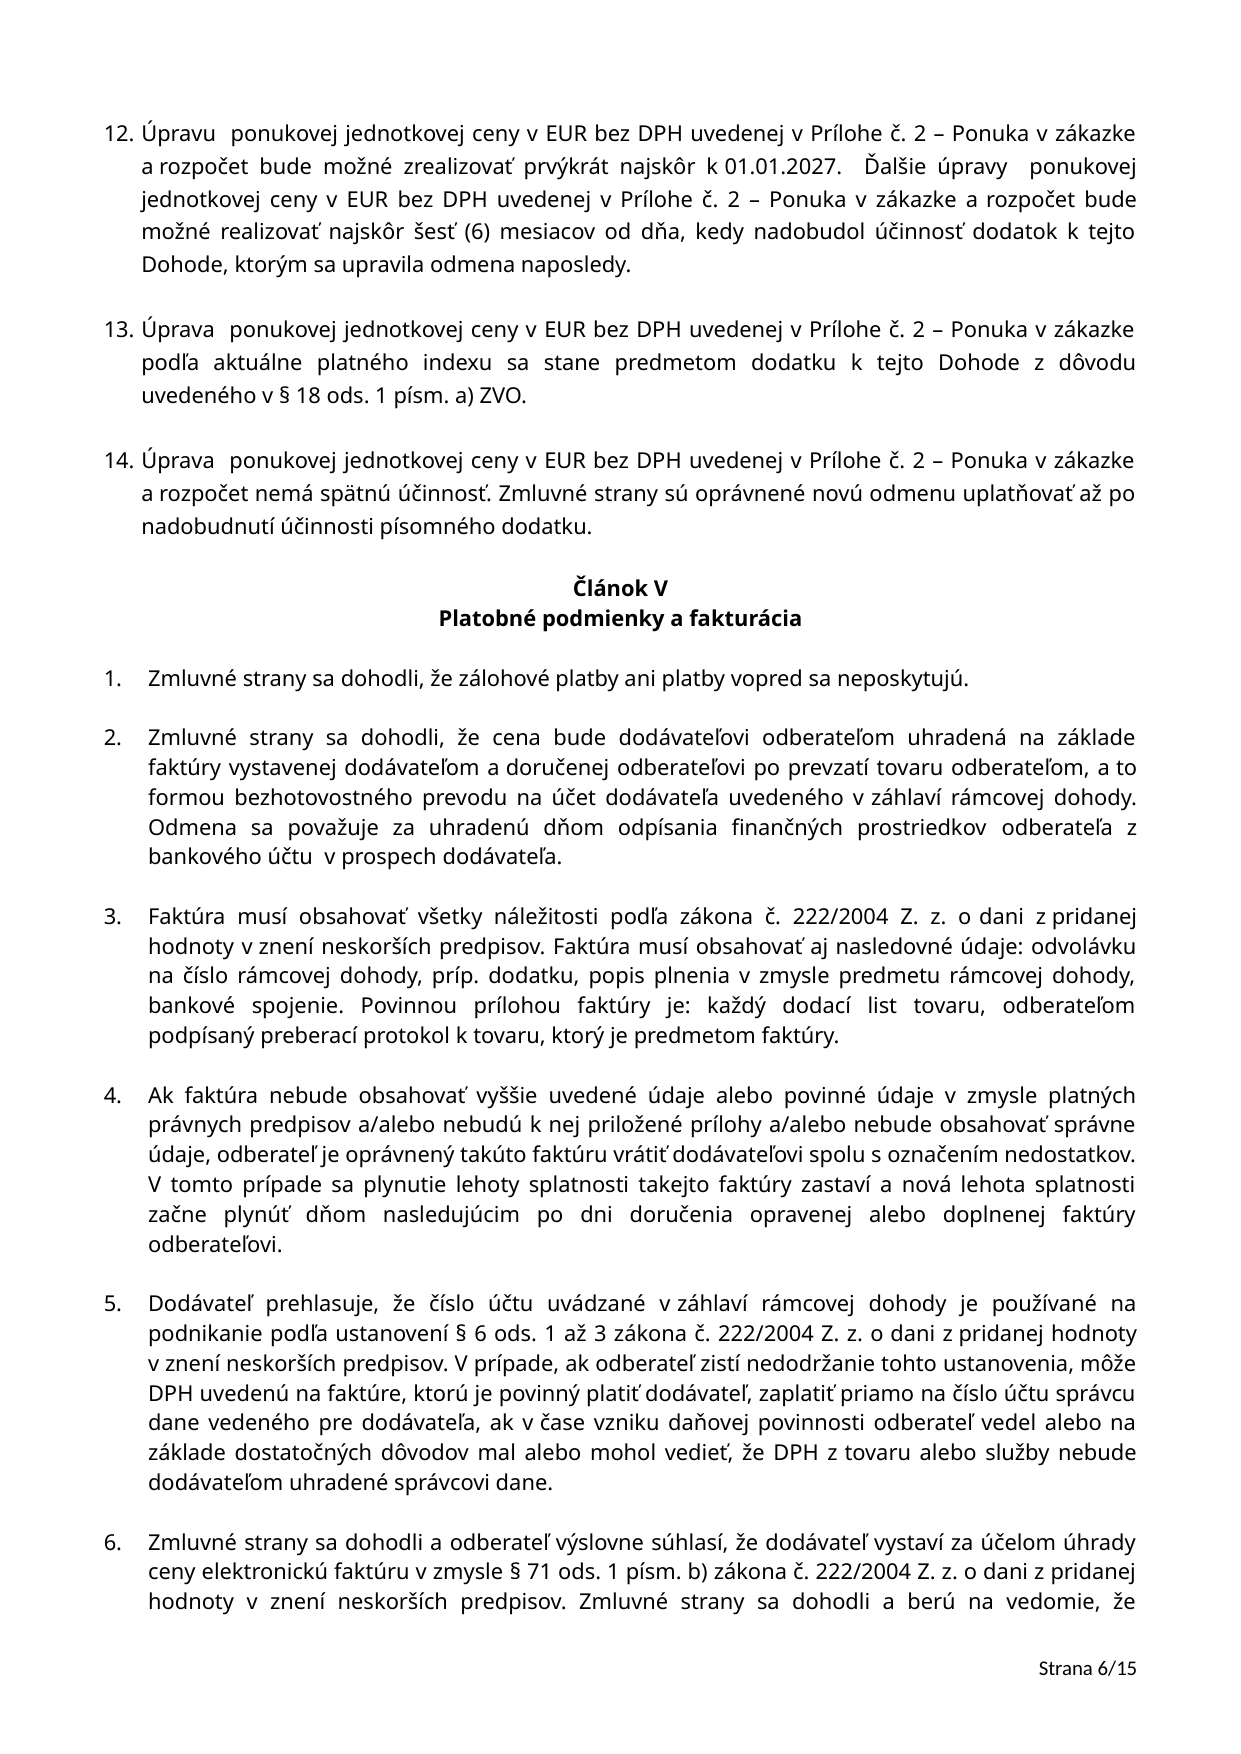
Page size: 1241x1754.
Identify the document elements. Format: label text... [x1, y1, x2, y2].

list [103, 1527, 1137, 1616]
text Platobné podmienky a fakturácia [103, 603, 1137, 633]
list Zmluvné strany sa dohodli, že cena bude dodávateľovi odberateľom uhradená na základe faktúry vystavenej dodávateľom a doručenej odberateľovi po prevzatí tovaru odberateľom, a to formou bezhotovostného prevodu na účet dodávateľa uvedeného v záhlaví rámcovej dohody. Odmena sa považuje za uhradenú dňom odpísania finančných prostriedkov odberateľa z bankového účtu v prospech dodávateľa. [103, 722, 1137, 871]
list Úprava ponukovej jednotkovej ceny v EUR bez DPH uvedenej v Prílohe č. 2 – Ponuka v zákazke podľa aktuálne platného indexu sa stane predmetom dodatku k tejto Dohode z dôvodu uvedeného v § 18 ods. 1 písm. a) ZVO. [103, 314, 1137, 410]
list Dodávateľ prehlasuje, že číslo účtu uvádzané v záhlaví rámcovej dohody je používané na podnikanie podľa ustanovení § 6 ods. 1 až 3 zákona č. 222/2004 Z. z. o dani z pridanej hodnoty v znení neskorších predpisov. V prípade, ak odberateľ zistí nedodržanie tohto ustanovenia, môže DPH uvedenú na faktúre, ktorú je povinný platiť dodávateľ, zaplatiť priamo na číslo účtu správcu dane vedeného pre dodávateľa, ak v čase vzniku daňovej povinnosti odberateľ vedel alebo na základe dostatočných dôvodov mal alebo mohol vedieť, že DPH z tovaru alebo služby nebude dodávateľom uhradené správcovi dane. [103, 1288, 1137, 1497]
text Článok V [103, 573, 1137, 603]
list Faktúra musí obsahovať všetky náležitosti podľa zákona č. 222/2004 Z. z. o dani z pridanej hodnoty v znení neskorších predpisov. Faktúra musí obsahovať aj nasledovné údaje: odvolávku na číslo rámcovej dohody, príp. dodatku, popis plnenia v zmysle predmetu rámcovej dohody, bankové spojenie. Povinnou prílohou faktúry je: každý dodací list tovaru, odberateľom podpísaný preberací protokol k tovaru, ktorý je predmetom faktúry. [103, 901, 1137, 1050]
list Zmluvné strany sa dohodli, že zálohové platby ani platby vopred sa neposkytujú. [103, 663, 1137, 692]
list Ak faktúra nebude obsahovať vyššie uvedené údaje alebo povinné údaje v zmysle platných právnych predpisov a/alebo nebudú k nej priložené prílohy a/alebo nebude obsahovať správne údaje, odberateľ je oprávnený takúto faktúru vrátiť dodávateľovi spolu s označením nedostatkov. V tomto prípade sa plynutie lehoty splatnosti takejto faktúry zastaví a nová lehota splatnosti začne plynúť dňom nasledujúcim po dni doručenia opravenej alebo doplnenej faktúry odberateľovi. [103, 1080, 1137, 1258]
list Úpravu ponukovej jednotkovej ceny v EUR bez DPH uvedenej v Prílohe č. 2 – Ponuka v zákazke a rozpočet bude možné zrealizovať prvýkrát najskôr k 01.01.2027. Ďalšie úpravy ponukovej jednotkovej ceny v EUR bez DPH uvedenej v Prílohe č. 2 – Ponuka v zákazke a rozpočet bude možné realizovať najskôr šesť (6) mesiacov od dňa, kedy nadobudol účinnosť dodatok k tejto Dohode, ktorým sa upravila odmena naposledy. [103, 118, 1137, 279]
list Úprava ponukovej jednotkovej ceny v EUR bez DPH uvedenej v Prílohe č. 2 – Ponuka v zákazke a rozpočet nemá spätnú účinnosť. Zmluvné strany sú oprávnené novú odmenu uplatňovať až po nadobudnutí účinnosti písomného dodatku. [103, 445, 1137, 541]
